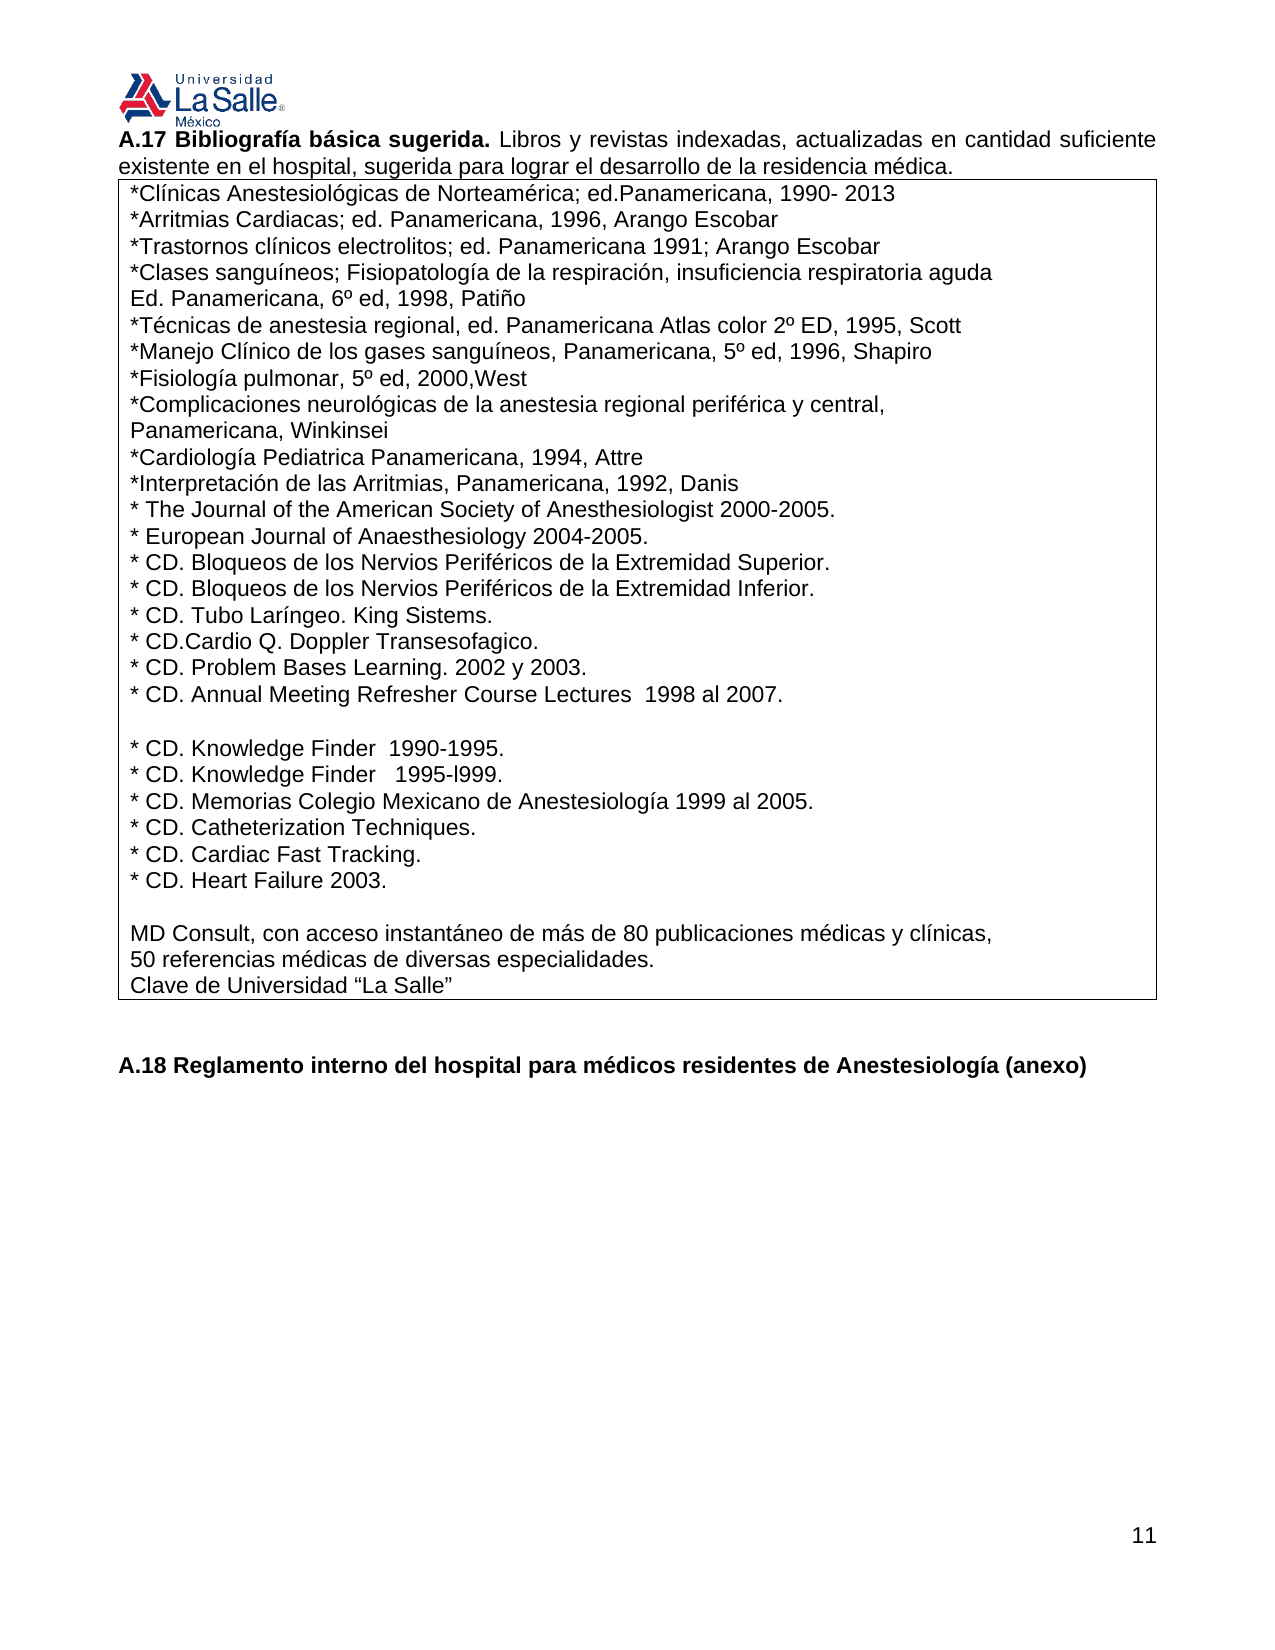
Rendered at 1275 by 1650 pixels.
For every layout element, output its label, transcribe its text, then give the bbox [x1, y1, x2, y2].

text A.17 Bibliografía básica sugerida. Libros y revistas indexadas, actualizadas en cantidad suficiente existente en el hospital, sugerida para lograr el desarrollo de la residencia médica. [118, 126, 1157, 179]
text A.18 Reglamento interno del hospital para médicos residentes de Anestesiología (anexo) [118, 1052, 1157, 1079]
picture [118, 73, 286, 127]
table_header *Clínicas Anestesiológicas de Norteamérica; ed.Panamericana, 1990- 2013 *Arritmias Cardiacas; ed. Panamericana, 1996, Arango Escobar *Trastornos clínicos electrolitos; ed. Panamericana 1991; Arango Escobar *Clases sanguíneos; Fisiopatología de la respiración, insuficiencia respiratoria aguda Ed. Panamericana, 6º ed, 1998, Patiño *Técnicas de anestesia regional, ed. Panamericana Atlas color 2º ED, 1995, Scott *Manejo Clínico de los gases sanguíneos, Panamericana, 5º ed, 1996, Shapiro *Fisiología pulmonar, 5º ed, 2000,West *Complicaciones neurológicas de la anestesia regional periférica y central, Panamericana, Winkinsei *Cardiología Pediatrica Panamericana, 1994, Attre *Interpretación de las Arritmias, Panamericana, 1992, Danis * The Journal of the American Society of Anesthesiologist 2000-2005. * European Journal of Anaesthesiology 2004-2005. * CD. Bloqueos de los Nervios Periféricos de la Extremidad Superior. * CD. Bloqueos de los Nervios Periféricos de la Extremidad Inferior. * CD. Tubo Laríngeo. King Sistems. * CD.Cardio Q. Doppler Transesofagico. * CD. Problem Bases Learning. 2002 y 2003. * CD. Annual Meeting Refresher Course Lectures 1998 al 2007. * CD. Knowledge Finder 1990-1995. * CD. Knowledge Finder 1995-l999. * CD. Memorias Colegio Mexicano de Anestesiología 1999 al 2005. * CD. Catheterization Techniques. * CD. Cardiac Fast Tracking. * CD. Heart Failure 2003. MD Consult, con acceso instantáneo de más de 80 publicaciones médicas y clínicas, 50 referencias médicas de diversas especialidades. Clave de Universidad “La Salle” [119, 180, 1156, 999]
